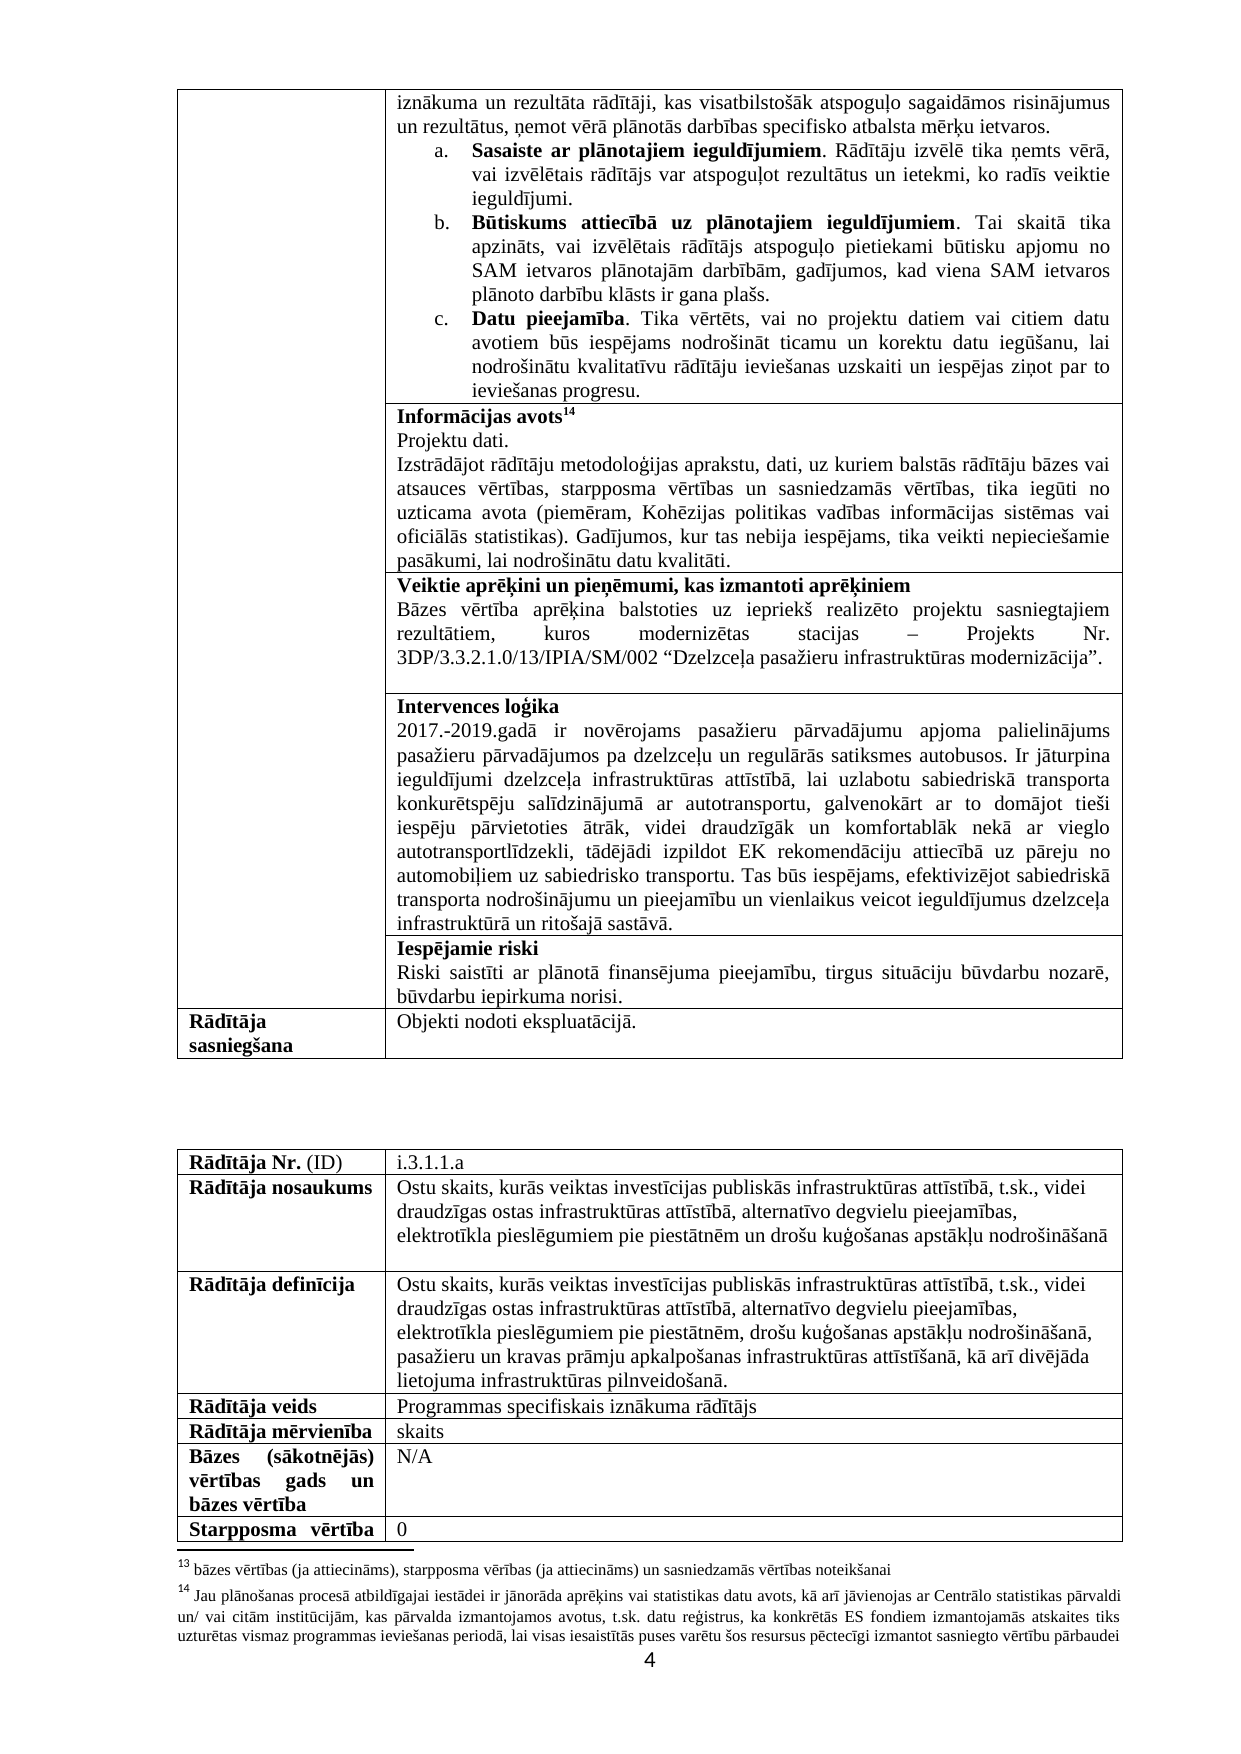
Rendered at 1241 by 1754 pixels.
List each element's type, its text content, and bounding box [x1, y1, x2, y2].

table_cell Rādītāja definīcija [178, 1272, 385, 1392]
table_cell Rādītāja sasniegšana [178, 1009, 385, 1057]
table_cell Bāzes (sākotnējās) vērtības gads un bāzes vērtība [178, 1444, 385, 1516]
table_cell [178, 1517, 385, 1541]
table_cell N/A [386, 1444, 1122, 1516]
table_cell Informācijas avots Projektu dati. Izstrādājot rādītāju metodoloģijas aprakstu, dati, uz kuriem balstās rādītāju bāzes vai atsauces vērtības, starpposma vērtības un sasniedzamās vērtības, tika iegūti no uzticama avota (piemēram, Kohēzijas politikas vadības informācijas sistēmas vai oficiālās statistikas). Gadījumos, kur tas nebija iespējams, tika veikti nepieciešamie pasākumi, lai nodrošinātu datu kvalitāti. [386, 404, 1122, 572]
table_cell Ostu skaits, kurās veiktas investīcijas publiskās infrastruktūras attīstībā, t.sk., videi draudzīgas ostas infrastruktūras attīstībā, alternatīvo degvielu pieejamības, elektrotīkla pieslēgumiem pie piestātnēm, drošu kuģošanas apstākļu nodrošināšanā, pasažieru un kravas prāmju apkalpošanas infrastruktūras attīstīšanā, kā arī divējāda lietojuma infrastruktūras pilnveidošanā. [386, 1272, 1122, 1392]
table_header i.3.1.1.a [386, 1150, 1122, 1174]
table_cell skaits [386, 1419, 1122, 1443]
table_cell Rādītāja nosaukums [178, 1175, 385, 1271]
table_header Rādītāja Nr. (ID) [178, 1150, 385, 1174]
table_cell Veiktie aprēķini un pieņēmumi, kas izmantoti aprēķiniem Bāzes vērtība aprēķina balstoties uz iepriekš realizēto projektu sasniegtajiem rezultātiem, kuros modernizētas stacijas – Projekts Nr. 3DP/3.3.2.1.0/13/IPIA/SM/002 “Dzelzceļa pasažieru infrastruktūras modernizācija”. [386, 573, 1122, 693]
table_cell Iespējamie riski Riski saistīti ar plānotā finansējuma pieejamību, tirgus situāciju būvdarbu nozarē, būvdarbu iepirkuma norisi. [386, 936, 1122, 1008]
table_cell Rādītāja veids [178, 1394, 385, 1418]
table_cell Rādītāja mērvienība [178, 1419, 385, 1443]
table_cell 0 [386, 1517, 1122, 1541]
table_cell Intervences loģika 2017.-2019.gadā ir novērojams pasažieru pārvadājumu apjoma palielinājums pasažieru pārvadājumos pa dzelzceļu un regulārās satiksmes autobusos. Ir jāturpina ieguldījumi dzelzceļa infrastruktūras attīstībā, lai uzlabotu sabiedriskā transporta konkurētspēju salīdzinājumā ar autotransportu, galvenokārt ar to domājot tieši iespēju pārvietoties ātrāk, videi draudzīgāk un komfortablāk nekā ar vieglo autotransportlīdzekli, tādējādi izpildot EK rekomendāciju attiecībā uz pāreju no automobiļiem uz sabiedrisko transportu. Tas būs iespējams, efektivizējot sabiedriskā transporta nodrošinājumu un pieejamību un vienlaikus veicot ieguldījumus dzelzceļa infrastruktūrā un ritošajā sastāvā. [386, 694, 1122, 935]
table_cell Programmas specifiskais iznākuma rādītājs [386, 1394, 1122, 1418]
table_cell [386, 90, 1122, 402]
table_cell Objekti nodoti ekspluatācijā. [386, 1009, 1122, 1057]
table_cell Ostu skaits, kurās veiktas investīcijas publiskās infrastruktūras attīstībā, t.sk., videi draudzīgas ostas infrastruktūras attīstībā, alternatīvo degvielu pieejamības, elektrotīkla pieslēgumiem pie piestātnēm un drošu kuģošanas apstākļu nodrošināšanā [386, 1175, 1122, 1271]
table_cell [178, 90, 385, 1008]
